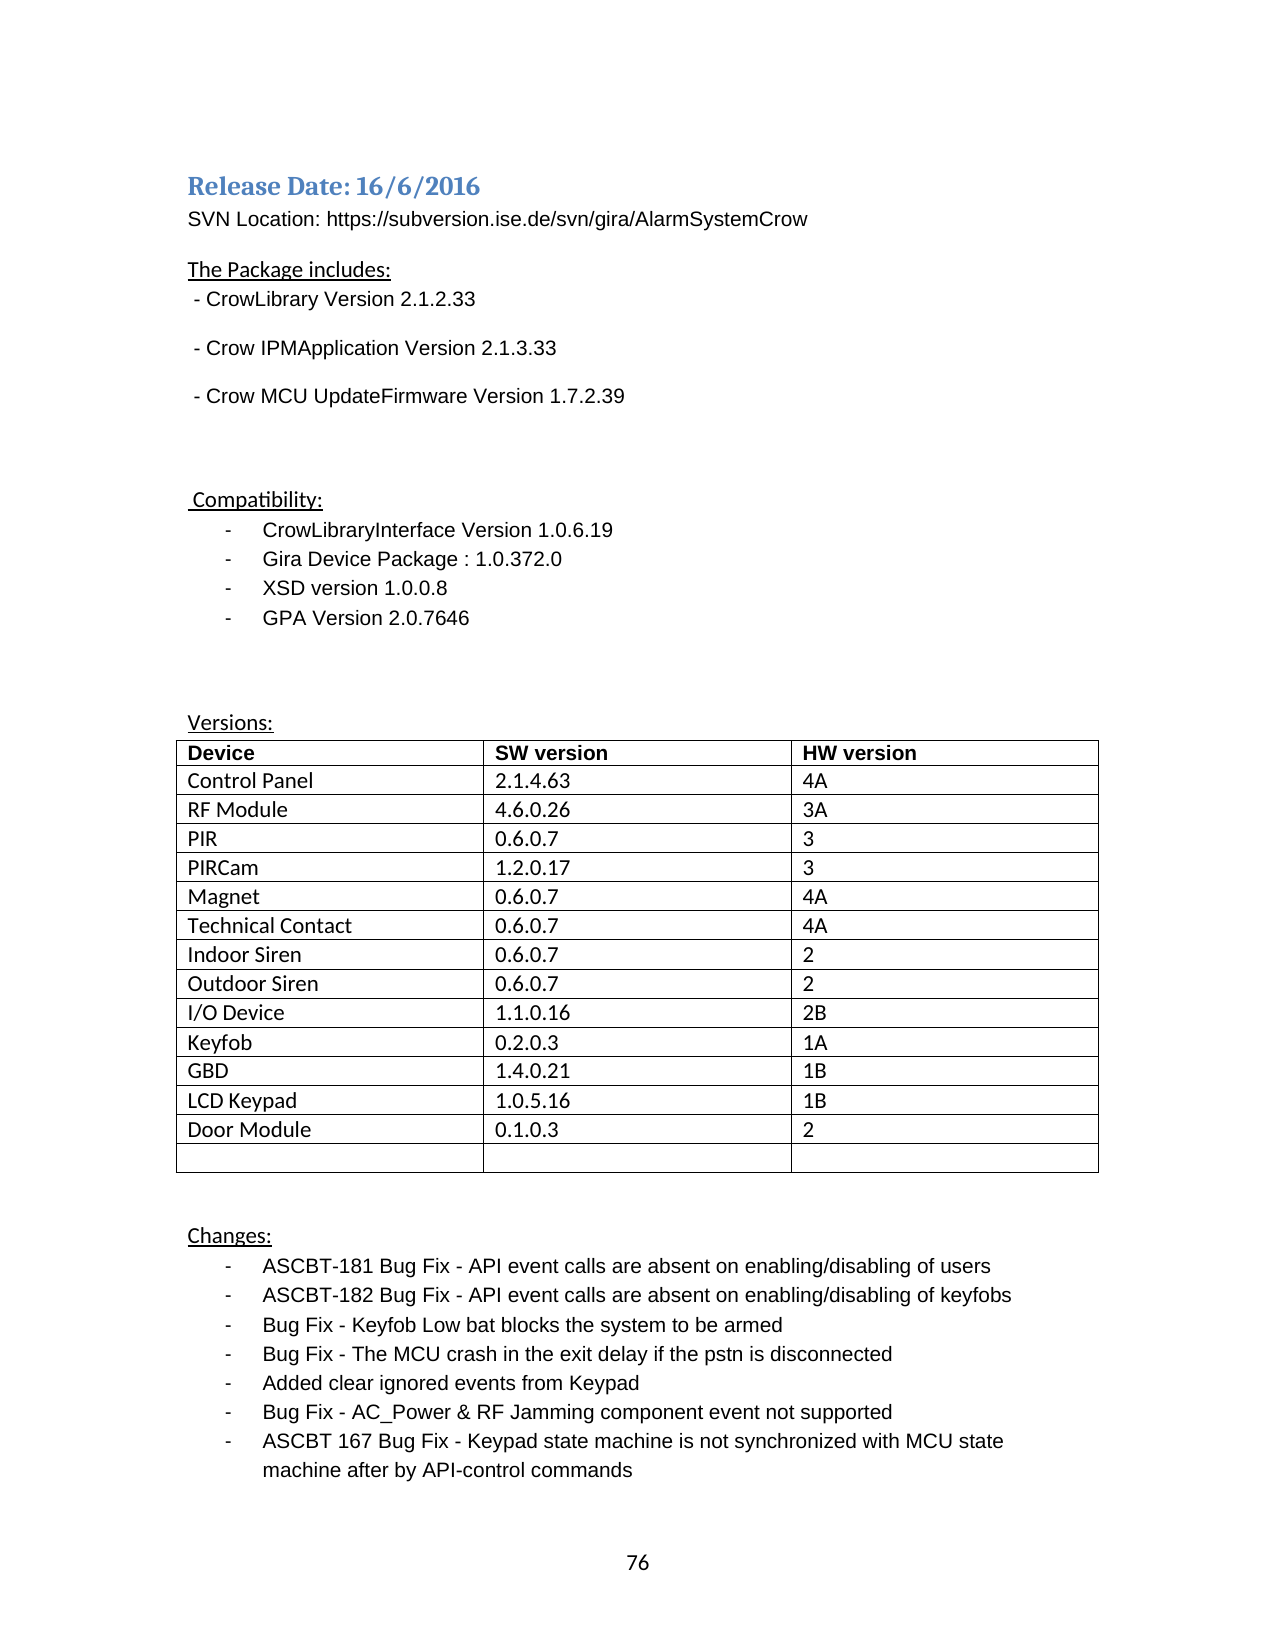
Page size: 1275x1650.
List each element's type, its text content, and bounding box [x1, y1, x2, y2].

text Changes: [187, 1221, 1087, 1249]
list Gira Device Package : 1.0.372.0 [225, 546, 1087, 572]
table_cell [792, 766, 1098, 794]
list Bug Fix - The MCU crash in the exit delay if the pstn is disconnected [225, 1341, 1087, 1366]
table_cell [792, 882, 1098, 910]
list Bug Fix - AC_Power & RF Jamming component event not supported [225, 1399, 1087, 1425]
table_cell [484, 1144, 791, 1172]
text - Crow IPMApplication Version 2.1.3.33 [187, 335, 1087, 359]
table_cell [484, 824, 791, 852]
text Compatibility: [187, 485, 1087, 513]
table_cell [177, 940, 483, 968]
list ASCBT-182 Bug Fix - API event calls are absent on enabling/disabling of keyfobs [225, 1283, 1087, 1308]
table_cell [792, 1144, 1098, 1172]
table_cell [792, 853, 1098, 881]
list Added clear ignored events from Keypad [225, 1370, 1087, 1396]
list CrowLibraryInterface Version 1.0.6.19 [225, 517, 1087, 543]
subtitle Release Date: 16/6/2016 [187, 171, 1087, 202]
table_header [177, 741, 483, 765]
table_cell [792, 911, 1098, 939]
text SVN Location: https://subversion.ise.de/svn/gira/AlarmSystemCrow [187, 207, 1087, 231]
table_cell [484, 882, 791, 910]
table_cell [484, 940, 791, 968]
text Versions: [187, 708, 1087, 736]
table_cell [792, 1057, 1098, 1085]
list ASCBT-181 Bug Fix - API event calls are absent on enabling/disabling of users [225, 1253, 1087, 1279]
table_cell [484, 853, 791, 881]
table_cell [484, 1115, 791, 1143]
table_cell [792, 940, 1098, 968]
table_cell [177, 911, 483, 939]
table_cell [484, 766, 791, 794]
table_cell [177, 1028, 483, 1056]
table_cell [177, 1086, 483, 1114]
list GPA Version 2.0.7646 [225, 605, 1087, 630]
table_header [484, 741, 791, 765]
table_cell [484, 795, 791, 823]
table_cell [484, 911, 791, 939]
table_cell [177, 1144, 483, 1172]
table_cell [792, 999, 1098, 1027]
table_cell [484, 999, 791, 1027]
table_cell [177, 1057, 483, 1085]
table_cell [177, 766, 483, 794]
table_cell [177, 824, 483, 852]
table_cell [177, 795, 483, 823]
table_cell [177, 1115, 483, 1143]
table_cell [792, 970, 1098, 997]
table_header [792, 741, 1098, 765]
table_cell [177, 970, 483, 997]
list Bug Fix - Keyfob Low bat blocks the system to be armed [225, 1312, 1087, 1337]
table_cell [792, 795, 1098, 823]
list XSD version 1.0.0.8 [225, 576, 1087, 601]
list ASCBT 167 Bug Fix - Keypad state machine is not synchronized with MCU state machine after by API-control commands [225, 1428, 1087, 1481]
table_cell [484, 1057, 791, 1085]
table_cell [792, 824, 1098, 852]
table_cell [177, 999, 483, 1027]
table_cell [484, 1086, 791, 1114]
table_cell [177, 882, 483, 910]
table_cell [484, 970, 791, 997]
text - Crow MCU UpdateFirmware Version 1.7.2.39 [187, 384, 1087, 408]
text The Package includes: [187, 255, 1087, 283]
text - CrowLibrary Version 2.1.2.33 [187, 287, 1087, 311]
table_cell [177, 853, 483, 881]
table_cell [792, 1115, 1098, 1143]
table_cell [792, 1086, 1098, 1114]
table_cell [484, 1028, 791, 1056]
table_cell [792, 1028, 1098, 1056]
